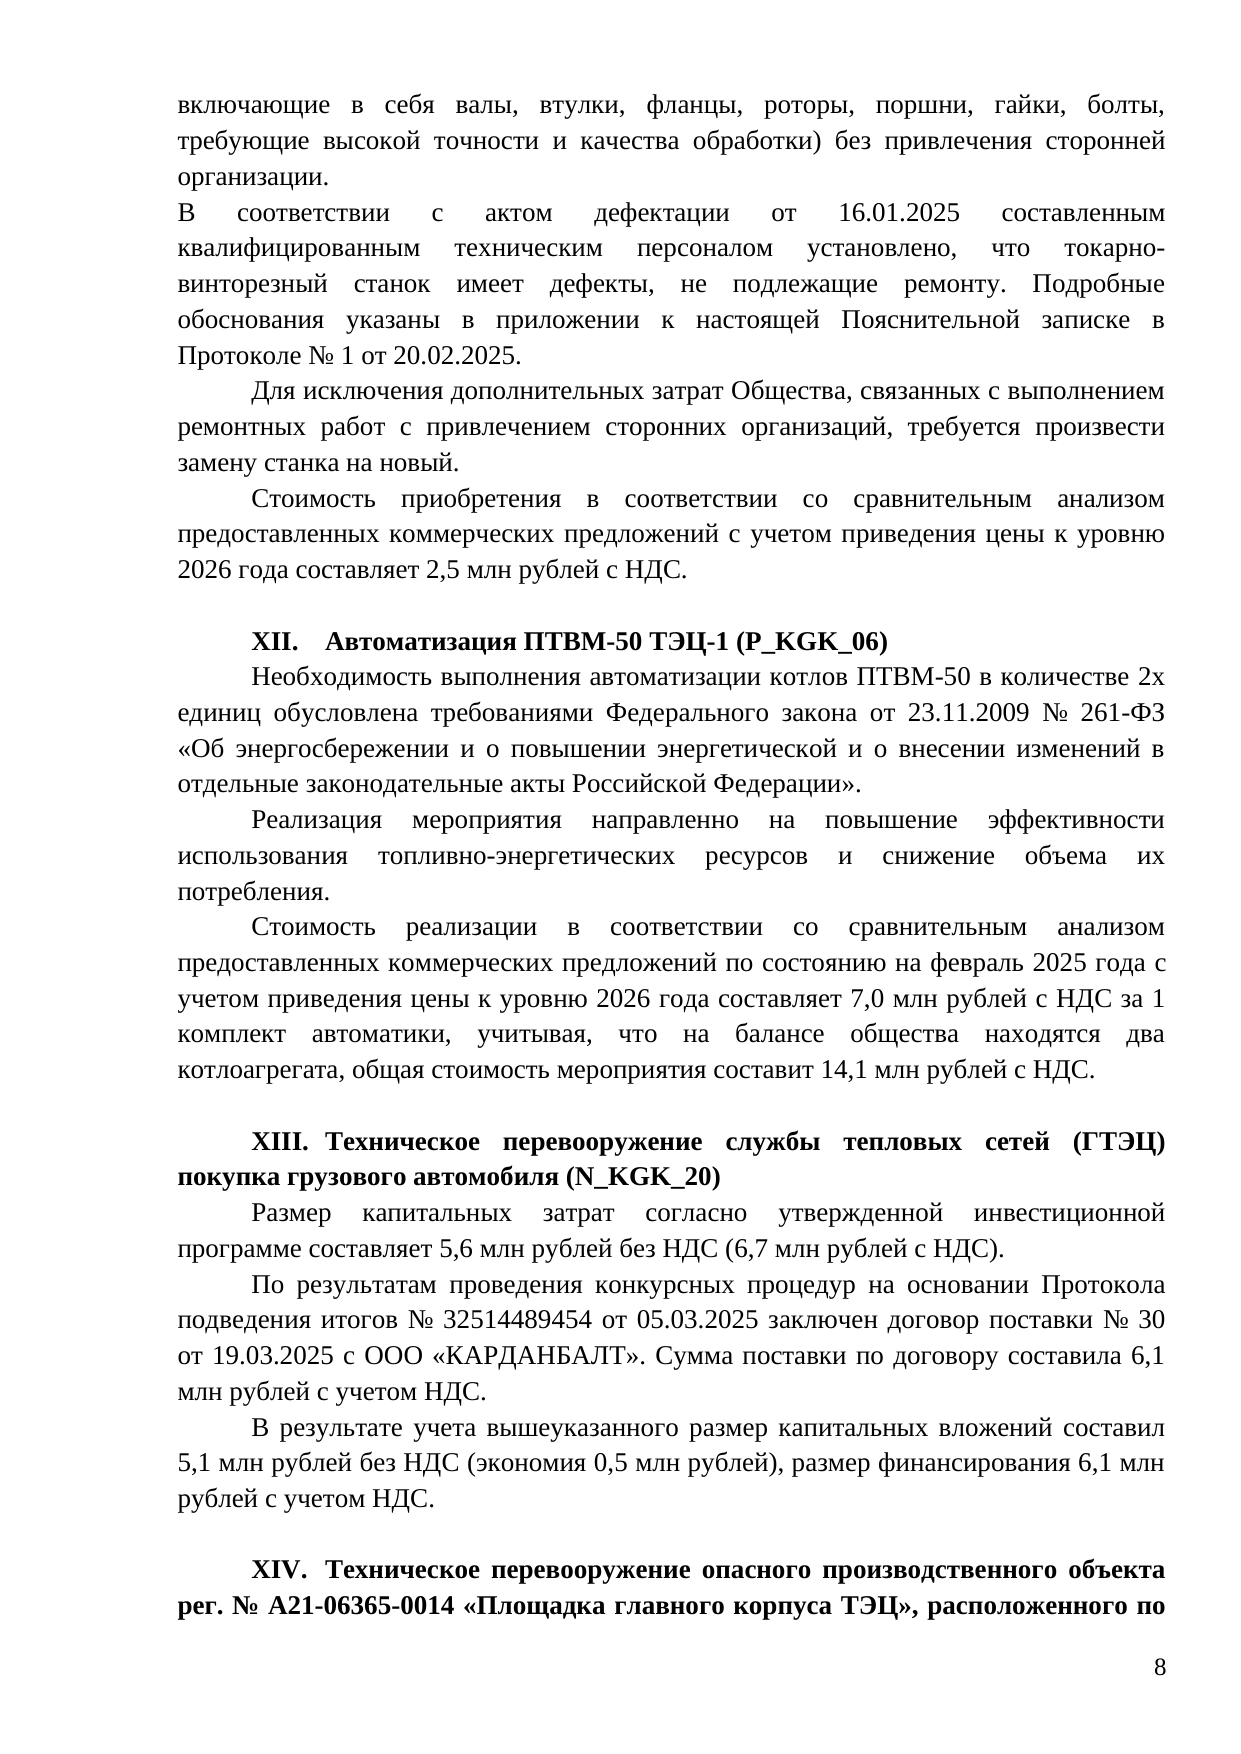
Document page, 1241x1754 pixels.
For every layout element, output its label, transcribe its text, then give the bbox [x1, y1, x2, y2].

list Автоматизация ПТВМ-50 ТЭЦ-1 (P_KGK_06) [177, 624, 1166, 656]
list Техническое перевооружение службы тепловых сетей (ГТЭЦ) покупка грузового автомобиля (N_KGK_20) [177, 1125, 1166, 1192]
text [177, 89, 1166, 370]
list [177, 1553, 1166, 1620]
list В результате учета вышеуказанного размер капитальных вложений составил 5,1 млн рублей без НДС (экономия 0,5 млн рублей), размер финансирования 6,1 млн рублей с учетом НДС. [177, 1411, 1166, 1513]
text Стоимость реализации в соответствии со сравнительным анализом предоставленных коммерческих предложений по состоянию на февраль 2025 года с учетом приведения цены к уровню 2026 года составляет 7,0 млн рублей с НДС за 1 комплект автоматики, учитывая, что на балансе общества находятся два котлоагрегата, общая стоимость мероприятия составит 14,1 млн рублей с НДС. [177, 910, 1166, 1084]
text Стоимость приобретения в соответствии со сравнительным анализом предоставленных коммерческих предложений с учетом приведения цены к уровню 2026 года составляет 2,5 млн рублей с НДС. [177, 482, 1166, 584]
text Реализация мероприятия направленно на повышение эффективности использования топливно-энергетических ресурсов и снижение объема их потребления. [177, 803, 1166, 906]
list По результатам проведения конкурсных процедур на основании Протокола подведения итогов № 32514489454 от 05.03.2025 заключен договор поставки № 30 от 19.03.2025 с ООО «КАРДАНБАЛТ». Сумма поставки по договору составила 6,1 млн рублей с учетом НДС. [177, 1268, 1166, 1406]
list Размер капитальных затрат согласно утвержденной инвестиционной программе составляет 5,6 млн рублей без НДС (6,7 млн рублей с НДС). [177, 1196, 1166, 1263]
text Необходимость выполнения автоматизации котлов ПТВМ-50 в количестве 2х единиц обусловлена требованиями Федерального закона от 23.11.2009 № 261-ФЗ «Об энергосбережении и о повышении энергетической и о внесении изменений в отдельные законодательные акты Российской Федерации». [177, 660, 1166, 799]
text Для исключения дополнительных затрат Общества, связанных с выполнением ремонтных работ с привлечением сторонних организаций, требуется произвести замену станка на новый. [177, 374, 1166, 477]
